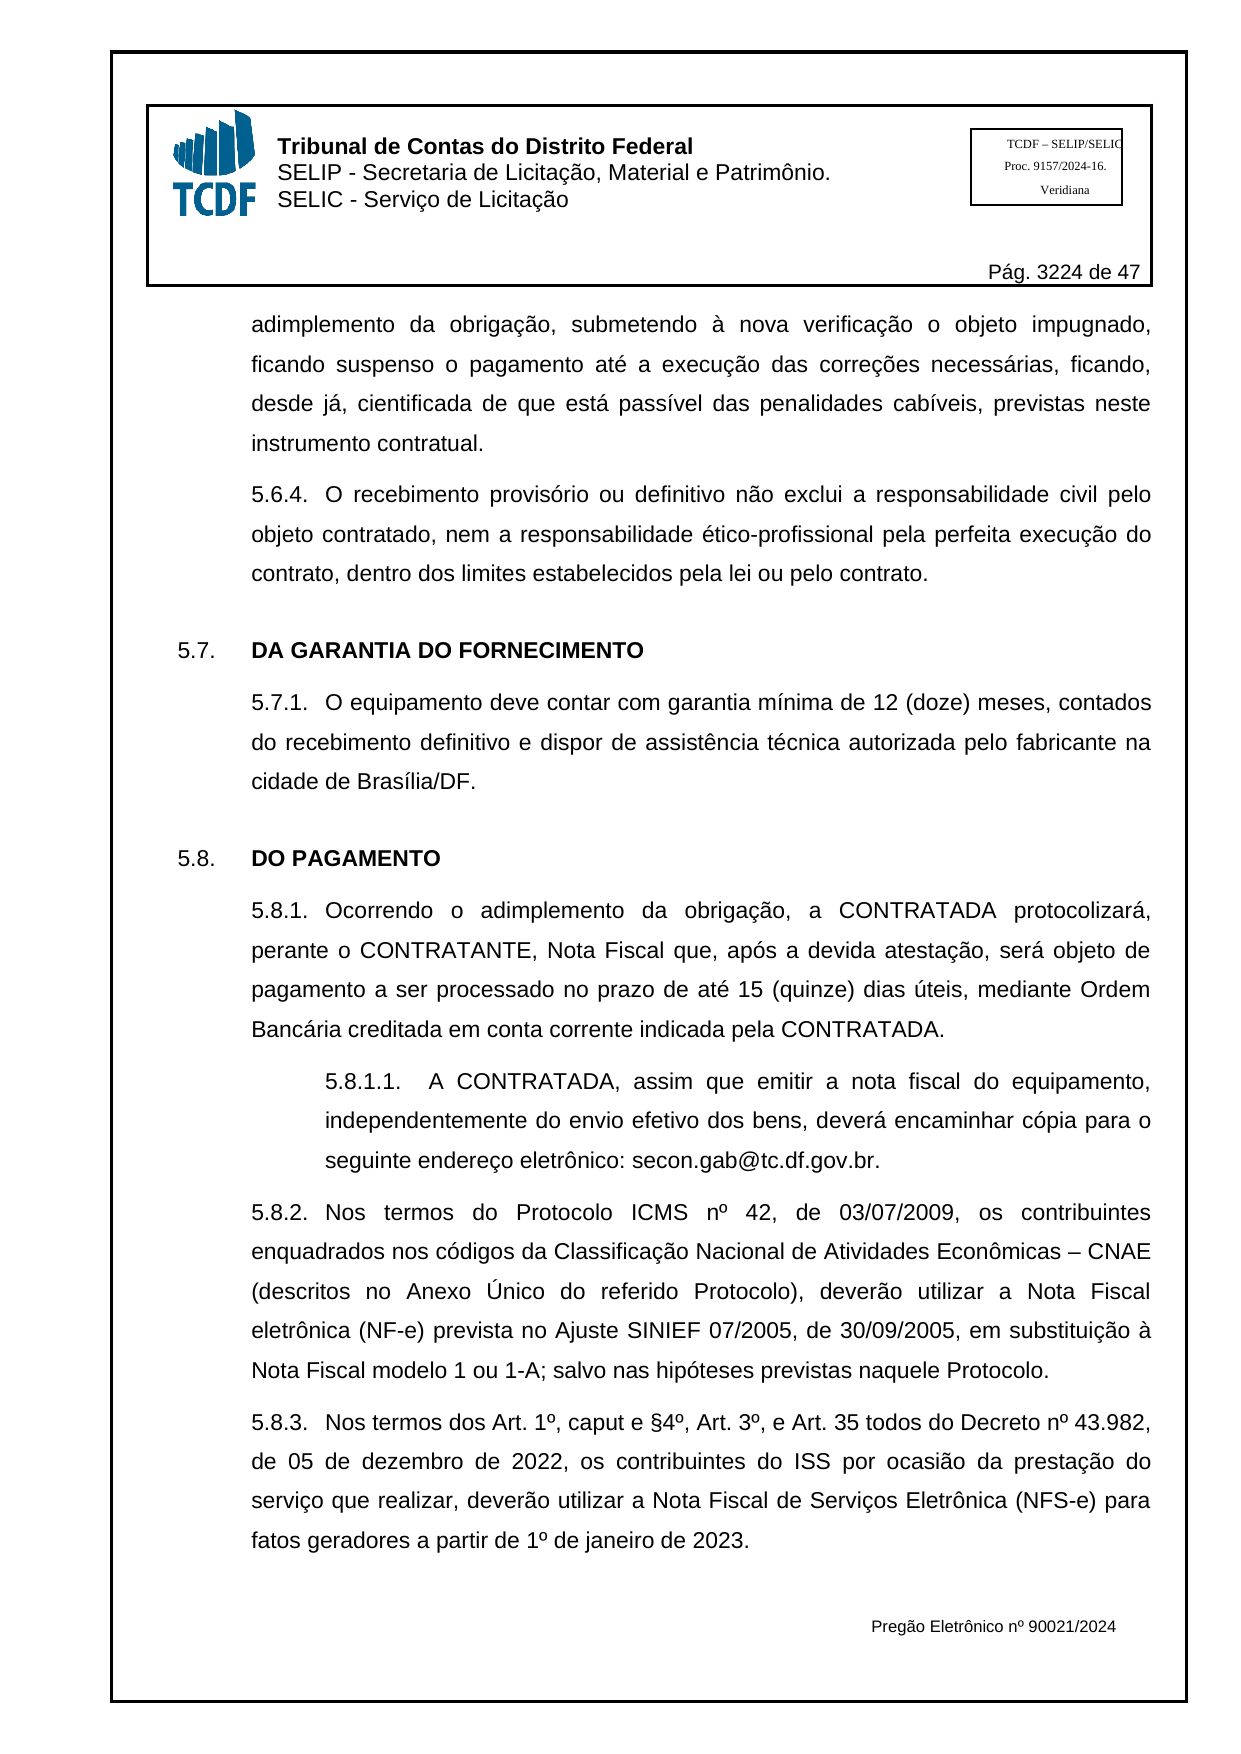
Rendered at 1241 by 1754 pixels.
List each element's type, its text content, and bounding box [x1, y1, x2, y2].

list O recebimento provisório ou definitivo não exclui a responsabilidade civil pelo objeto contratado, nem a responsabilidade ético-profissional pela perfeita execução do contrato, dentro dos limites estabelecidos pela lei ou pelo contrato. [251, 481, 1152, 587]
list DA GARANTIA DO FORNECIMENTO [177, 637, 1152, 664]
list DO PAGAMENTO [177, 845, 1152, 872]
list A CONTRATADA, assim que emitir a nota fiscal do equipamento, independentemente do envio efetivo dos bens, deverá encaminhar cópia para o seguinte endereço eletrônico: secon.gab@tc.df.gov.br. [325, 1068, 1152, 1173]
list Nos termos dos Art. 1º, caput e §4º, Art. 3º, e Art. 35 todos do Decreto nº 43.982, de 05 de dezembro de 2022, os contribuintes do ISS por ocasião da prestação do serviço que realizar, deverão utilizar a Nota Fiscal de Serviços Eletrônica (NFS-e) para fatos geradores a partir de 1º de janeiro de 2023. [251, 1408, 1152, 1553]
list Nos termos do Protocolo ICMS nº 42, de 03/07/2009, os contribuintes enquadrados nos códigos da Classificação Nacional de Atividades Econômicas – CNAE (descritos no Anexo Único do referido Protocolo), deverão utilizar a Nota Fiscal eletrônica (NF-e) prevista no Ajuste SINIEF 07/2005, de 30/09/2005, em substituição à Nota Fiscal modelo 1 ou 1-A; salvo nas hipóteses previstas naquele Protocolo. [251, 1199, 1152, 1383]
list Ocorrendo o adimplemento da obrigação, a CONTRATADA protocolizará, perante o CONTRATANTE, Nota Fiscal que, após a devida atestação, será objeto de pagamento a ser processado no prazo de até 15 (quinze) dias úteis, mediante Ordem Bancária creditada em conta corrente indicada pela CONTRATADA. [251, 897, 1152, 1042]
list O equipamento deve contar com garantia mínima de 12 (doze) meses, contados do recebimento definitivo e dispor de assistência técnica autorizada pelo fabricante na cidade de Brasília/DF. [251, 689, 1152, 795]
picture [158, 107, 270, 218]
